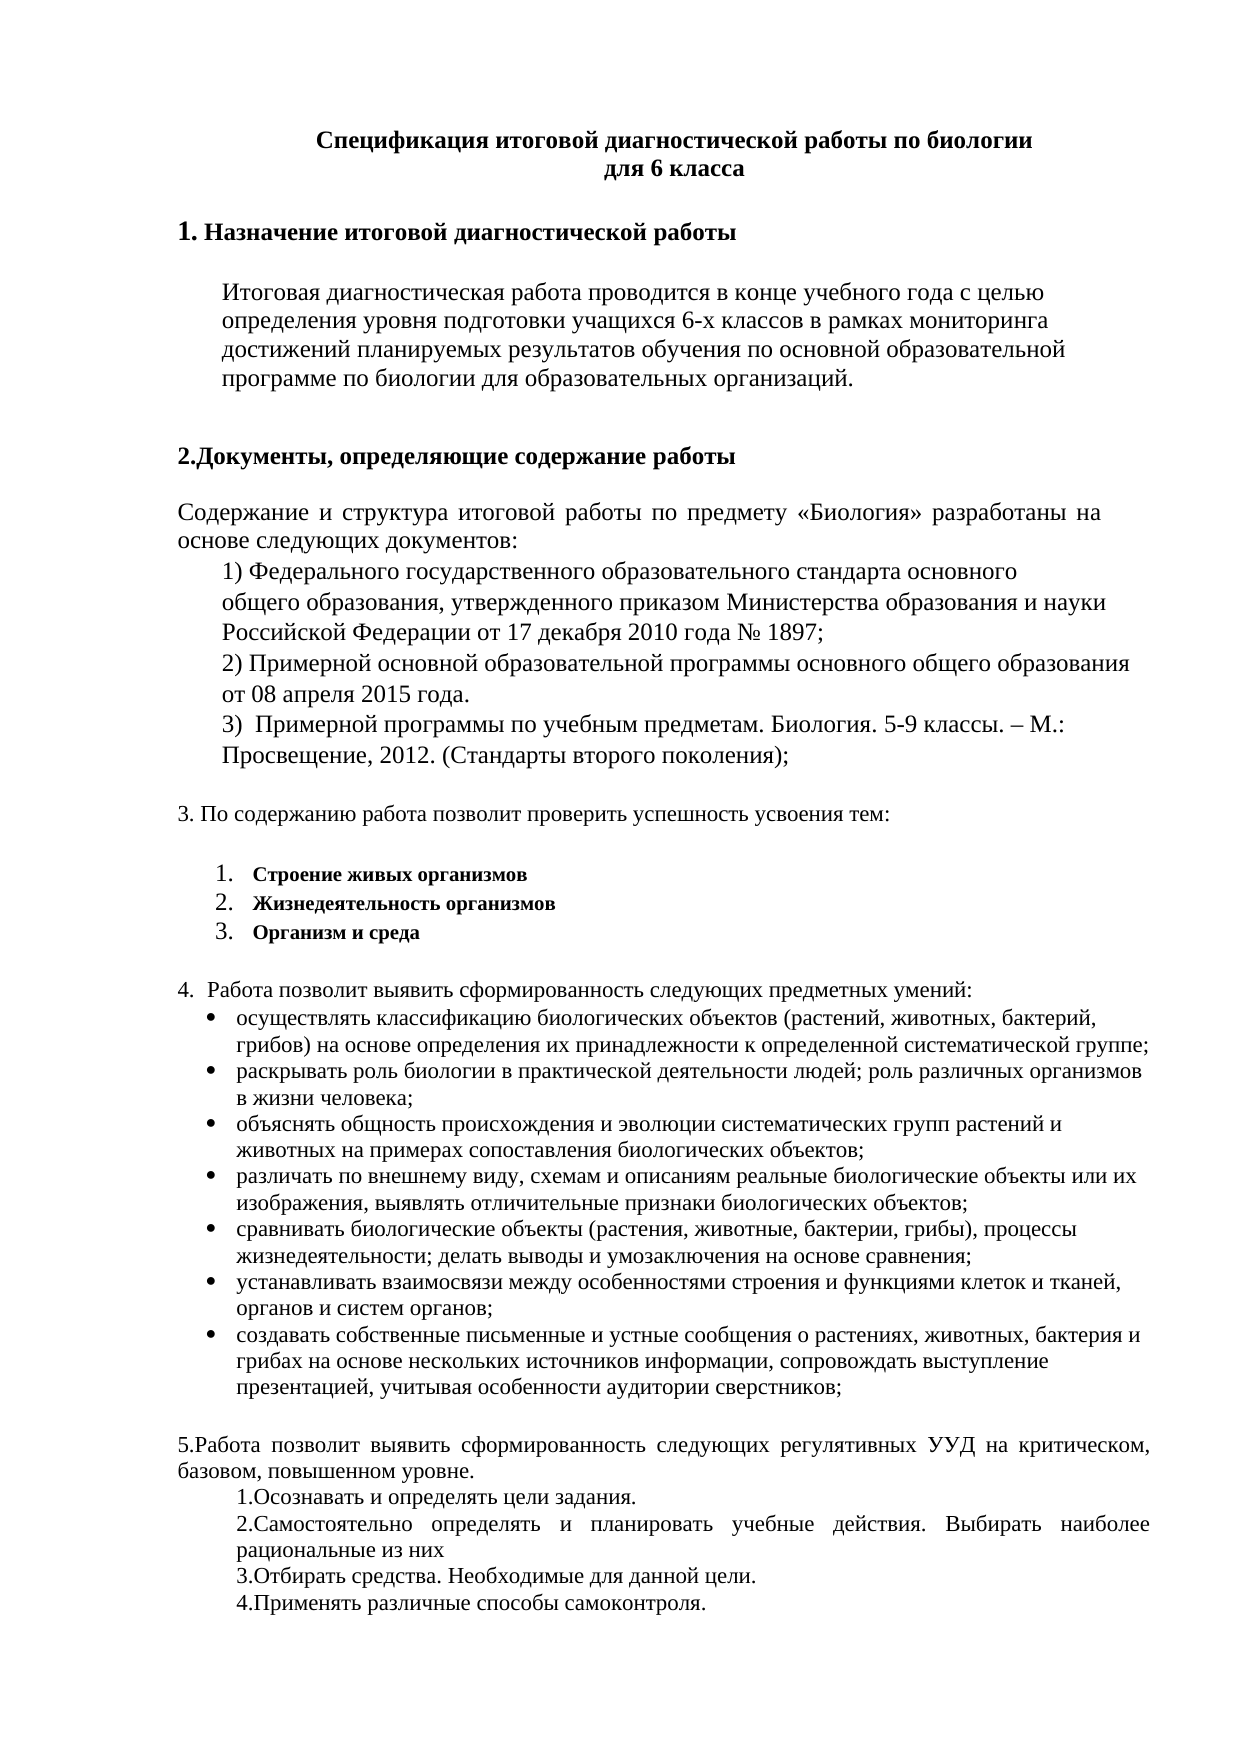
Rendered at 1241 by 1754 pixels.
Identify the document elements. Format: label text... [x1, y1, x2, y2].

text 4.Применять различные способы самоконтроля. [236, 1589, 1152, 1615]
list сравнивать биологические объекты (растения, животные, бактерии, грибы), процессы жизнедеятельности; делать выводы и умозаключения на основе сравнения; [207, 1215, 1152, 1268]
text 3. По содержанию работа позволит проверить успешность усвоения тем: [177, 800, 1152, 827]
subtitle 2.Документы, определяющие содержание работы [177, 441, 1152, 470]
list Назначение итоговой диагностической работы [177, 214, 1152, 246]
text Итоговая диагностическая работа проводится в конце учебного года с целью определения уровня подготовки учащихся 6-х классов в рамках мониторинга достижений планируемых результатов обучения по основной образовательной программе по биологии для образовательных организаций. [222, 277, 1070, 392]
list Организм и среда [215, 916, 1152, 944]
subtitle Спецификация итоговой диагностической работы по биологии для 6 класса [315, 125, 1034, 182]
list объяснять общность происхождения и эволюции систематических групп растений и животных на примерах сопоставления биологических объектов; [207, 1110, 1152, 1163]
list раскрывать роль биологии в практической деятельности людей; роль различных организмов в жизни человека; [207, 1057, 1152, 1110]
list Строение живых организмов [215, 858, 1152, 886]
list создавать собственные письменные и устные сообщения о растениях, животных, бактерия и грибах на основе нескольких источников информации, сопровождать выступление презентацией, учитывая особенности аудитории сверстников; [207, 1321, 1152, 1400]
text 3.Отбирать средства. Необходимые для данной цели. [236, 1562, 1152, 1589]
text 1.Осознавать и определять цели задания. [236, 1483, 1152, 1510]
text 3) Примерной программы по учебным предметам. Биология. 5-9 классы. – М.: Просвещение, 2012. (Стандарты второго поколения); [222, 707, 1152, 769]
text 2) Примерной основной образовательной программы основного общего образования от 08 апреля 2015 года. [222, 646, 1152, 707]
list различать по внешнему виду, схемам и описаниям реальные биологические объекты или их изображения, выявлять отличительные признаки биологических объектов; [207, 1163, 1152, 1215]
text Содержание и структура итоговой работы по предмету «Биология» разработаны на основе следующих документов: [177, 497, 1102, 554]
list Работа позволит выявить сформированность следующих предметных умений: [177, 976, 1152, 1002]
list Жизнедеятельность организмов [215, 887, 1152, 916]
text 1) Федерального государственного образовательного стандарта основного общего образования, утвержденного приказом Министерства образования и науки Российской Федерации от 17 декабря 2010 года № 1897; [222, 554, 1152, 646]
text 2.Самостоятельно определять и планировать учебные действия. Выбирать наиболее рациональные из них [236, 1510, 1152, 1562]
list осуществлять классификацию биологических объектов (растений, животных, бактерий, грибов) на основе определения их принадлежности к определенной систематической группе; [207, 1004, 1152, 1057]
text 5.Работа позволит выявить сформированность следующих регулятивных УУД на критическом, базовом, повышенном уровне. [177, 1431, 1152, 1483]
list устанавливать взаимосвязи между особенностями строения и функциями клеток и тканей, органов и систем органов; [207, 1268, 1152, 1321]
